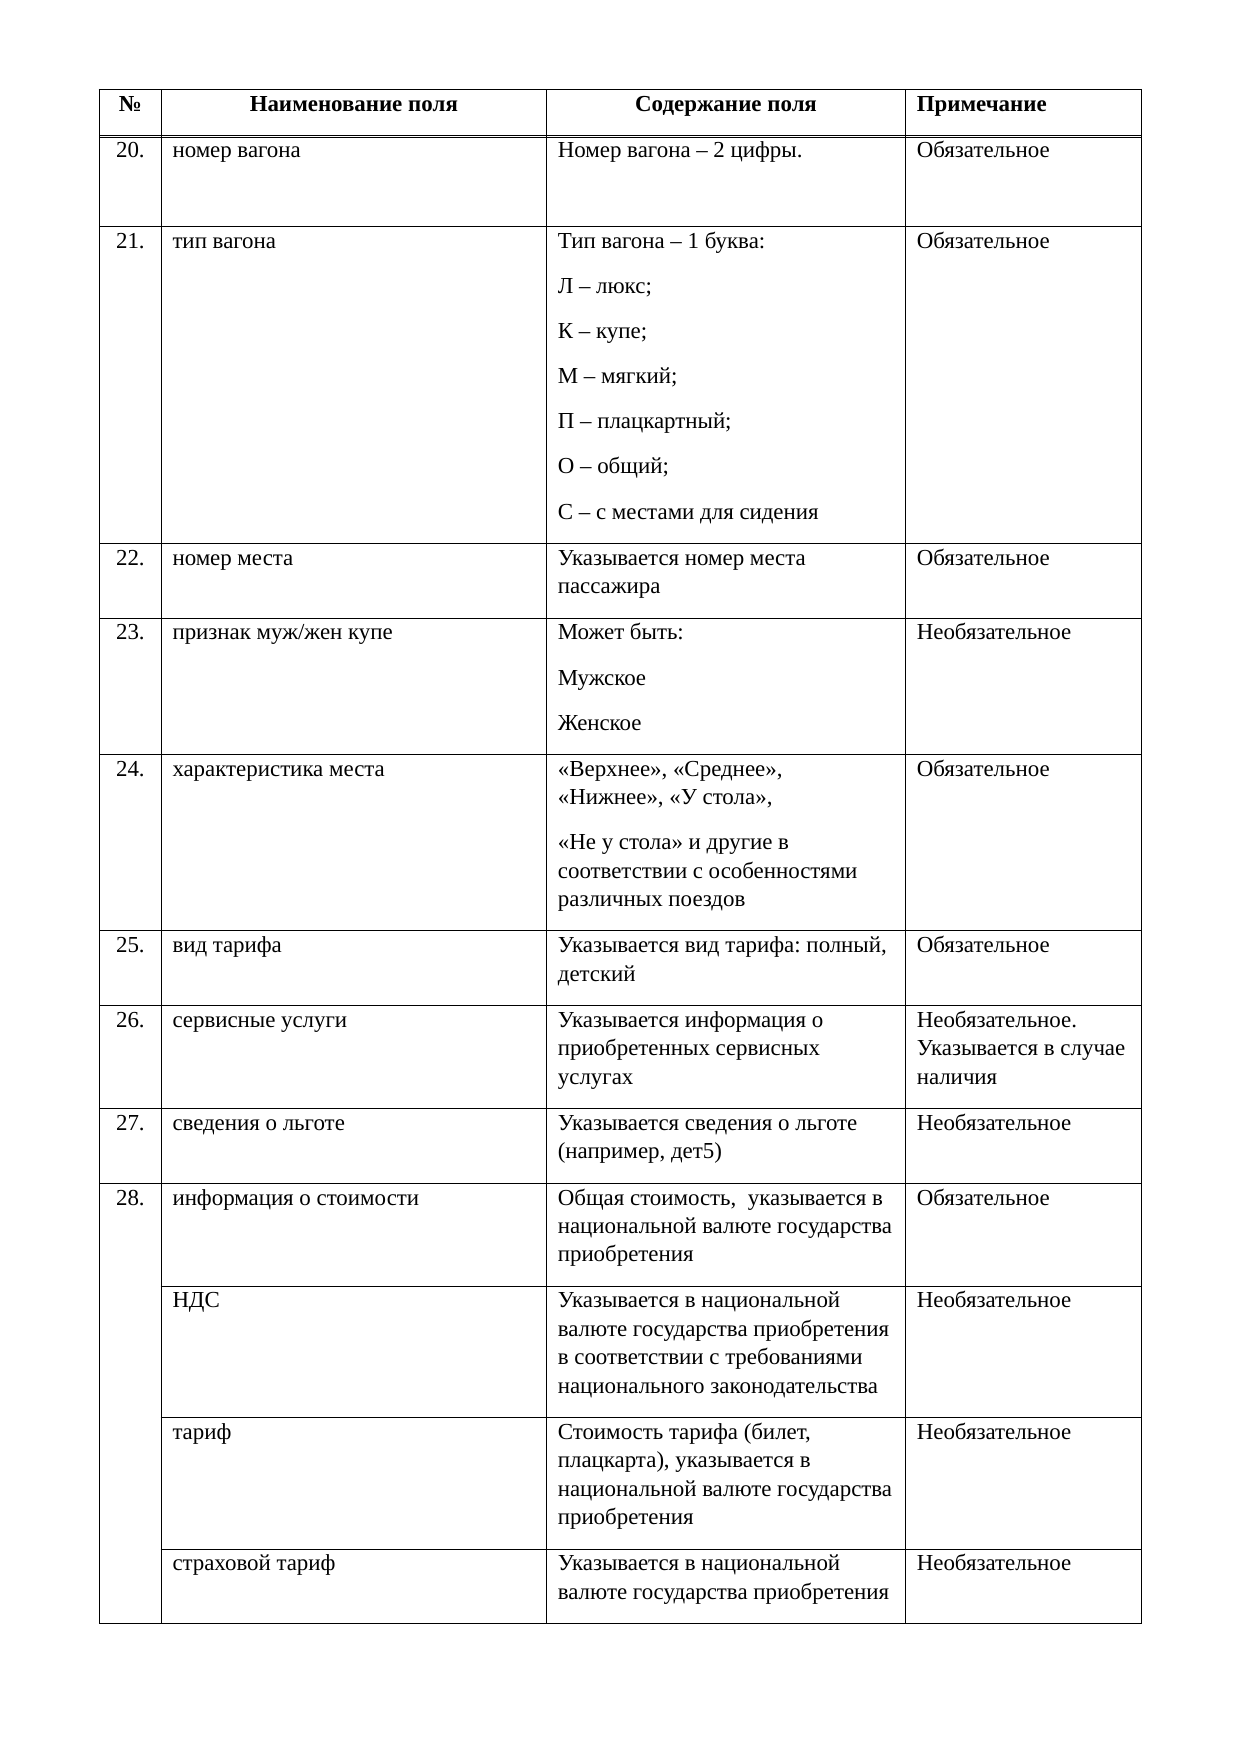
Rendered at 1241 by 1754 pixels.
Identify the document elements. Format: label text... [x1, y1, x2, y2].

table_cell Обязательное [906, 138, 1141, 226]
table_header Примечание [906, 90, 1141, 135]
table_header Содержание поля [547, 90, 905, 135]
table_cell Обязательное [906, 1184, 1141, 1286]
table_cell Необязательное [906, 1418, 1141, 1548]
table_cell Номер вагона – 2 цифры. [547, 138, 905, 226]
table_cell Необязательное [906, 1109, 1141, 1182]
table_cell Может быть: Мужское Женское [547, 619, 905, 754]
table_cell Обязательное [906, 544, 1141, 617]
table_cell признак муж/жен купе [162, 619, 546, 754]
table_cell Указывается в национальной валюте государства приобретения в соответствии с требованиями национального законодательства [547, 1287, 905, 1417]
table_cell характеристика места [162, 755, 546, 930]
table_cell Общая стоимость, указывается в национальной валюте государства приобретения [547, 1184, 905, 1286]
table_header № [100, 90, 161, 135]
table_cell 24. [100, 755, 161, 930]
table_cell 25. [100, 931, 161, 1005]
table_cell сведения о льготе [162, 1109, 546, 1182]
table_cell 23. [100, 619, 161, 754]
table_cell Указывается в национальной валюте государства приобретения [547, 1550, 905, 1623]
table_cell сервисные услуги [162, 1006, 546, 1108]
table_cell Указывается вид тарифа: полный, детский [547, 931, 905, 1005]
table_cell 20. [100, 138, 161, 226]
table_cell вид тарифа [162, 931, 546, 1005]
table_cell Необязательное [906, 619, 1141, 754]
table_cell 22. [100, 544, 161, 617]
table_cell тип вагона [162, 227, 546, 543]
table_cell 28. [100, 1184, 161, 1623]
table_cell Обязательное [906, 931, 1141, 1005]
table_cell 26. [100, 1006, 161, 1108]
table_cell информация о стоимости [162, 1184, 546, 1286]
table_cell 21. [100, 227, 161, 543]
table_cell «Верхнее», «Среднее», «Нижнее», «У стола», «Не у стола» и другие в соответствии с особенностями различных поездов [547, 755, 905, 930]
table_header Наименование поля [162, 90, 546, 135]
table_cell страховой тариф [162, 1550, 546, 1623]
table_cell Необязательное [906, 1550, 1141, 1623]
table_cell Тип вагона – 1 буква: Л – люкс; К – купе; М – мягкий; П – плацкартный; О – общий; С – с местами для сидения [547, 227, 905, 543]
table_cell Обязательное [906, 227, 1141, 543]
table_cell Необязательное [906, 1287, 1141, 1417]
table_cell Указывается сведения о льготе (например, дет5) [547, 1109, 905, 1182]
table_cell Стоимость тарифа (билет, плацкарта), указывается в национальной валюте государства приобретения [547, 1418, 905, 1548]
table_cell Указывается информация о приобретенных сервисных услугах [547, 1006, 905, 1108]
table_cell Обязательное [906, 755, 1141, 930]
table_cell номер места [162, 544, 546, 617]
table_cell НДС [162, 1287, 546, 1417]
table_cell Указывается номер места пассажира [547, 544, 905, 617]
table_cell номер вагона [162, 138, 546, 226]
table_cell тариф [162, 1418, 546, 1548]
table_cell 27. [100, 1109, 161, 1182]
table_cell Необязательное. Указывается в случае наличия [906, 1006, 1141, 1108]
